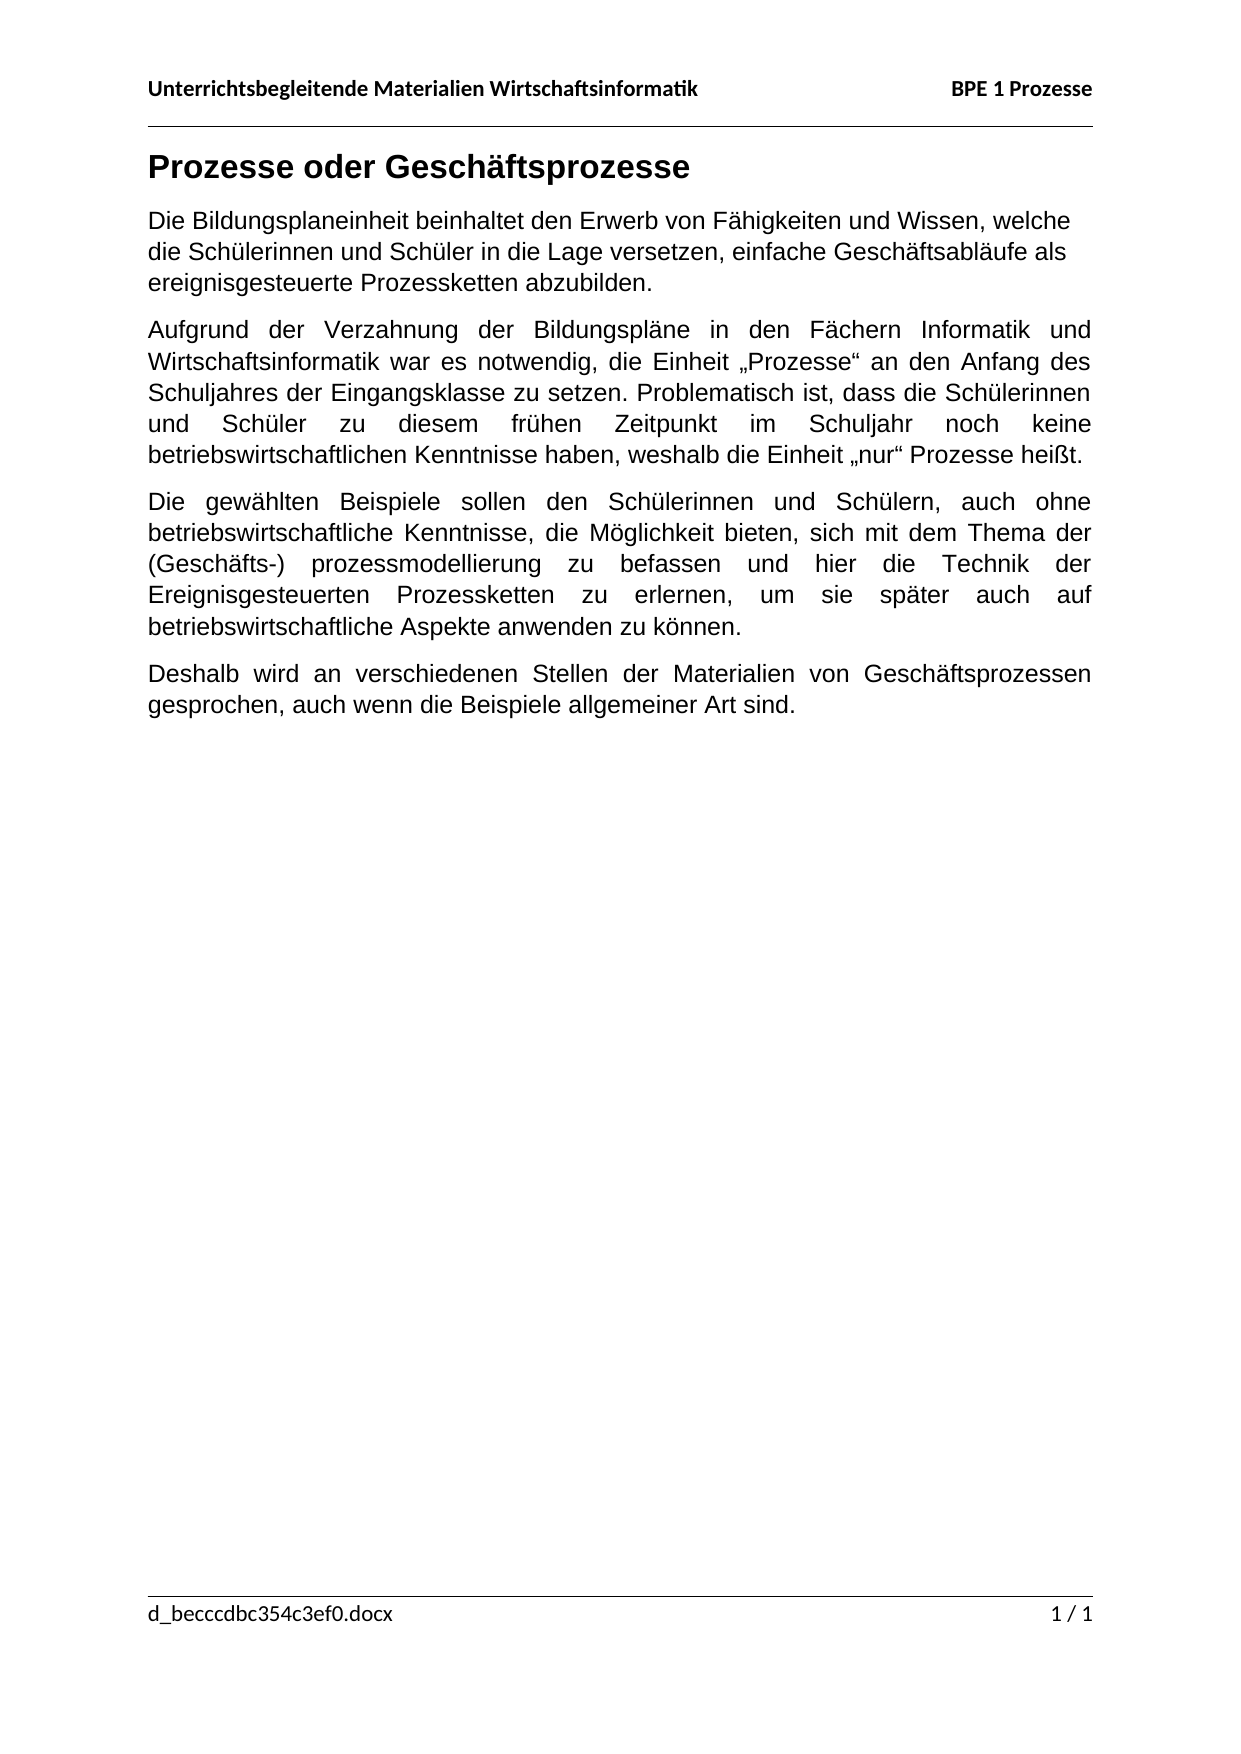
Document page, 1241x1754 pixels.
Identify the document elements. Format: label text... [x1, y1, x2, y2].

text Die Bildungsplaneinheit beinhaltet den Erwerb von Fähigkeiten und Wissen, welche die Schülerinnen und Schüler in die Lage versetzen, einfache Geschäftsabläufe als ereignisgesteuerte Prozessketten abzubilden. [148, 206, 1093, 297]
text Die gewählten Beispiele sollen den Schülerinnen und Schülern, auch ohne betriebswirtschaftliche Kenntnisse, die Möglichkeit bieten, sich mit dem Thema der (Geschäfts-) prozessmodellierung zu befassen und hier die Technik der Ereignisgesteuerten Prozessketten zu erlernen, um sie später auch auf betriebswirtschaftliche Aspekte anwenden zu können. [148, 487, 1093, 640]
text Deshalb wird an verschiedenen Stellen der Materialien von Geschäftsprozessen gesprochen, auch wenn die Beispiele allgemeiner Art sind. [148, 659, 1093, 719]
text Prozesse oder Geschäftsprozesse [148, 148, 1093, 186]
text Aufgrund der Verzahnung der Bildungspläne in den Fächern Informatik und Wirtschaftsinformatik war es notwendig, die Einheit „Prozesse“ an den Anfang des Schuljahres der Eingangsklasse zu setzen. Problematisch ist, dass die Schülerinnen und Schüler zu diesem frühen Zeitpunkt im Schuljahr noch keine betriebswirtschaftlichen Kenntnisse haben, weshalb die Einheit „nur“ Prozesse heißt. [148, 316, 1093, 468]
